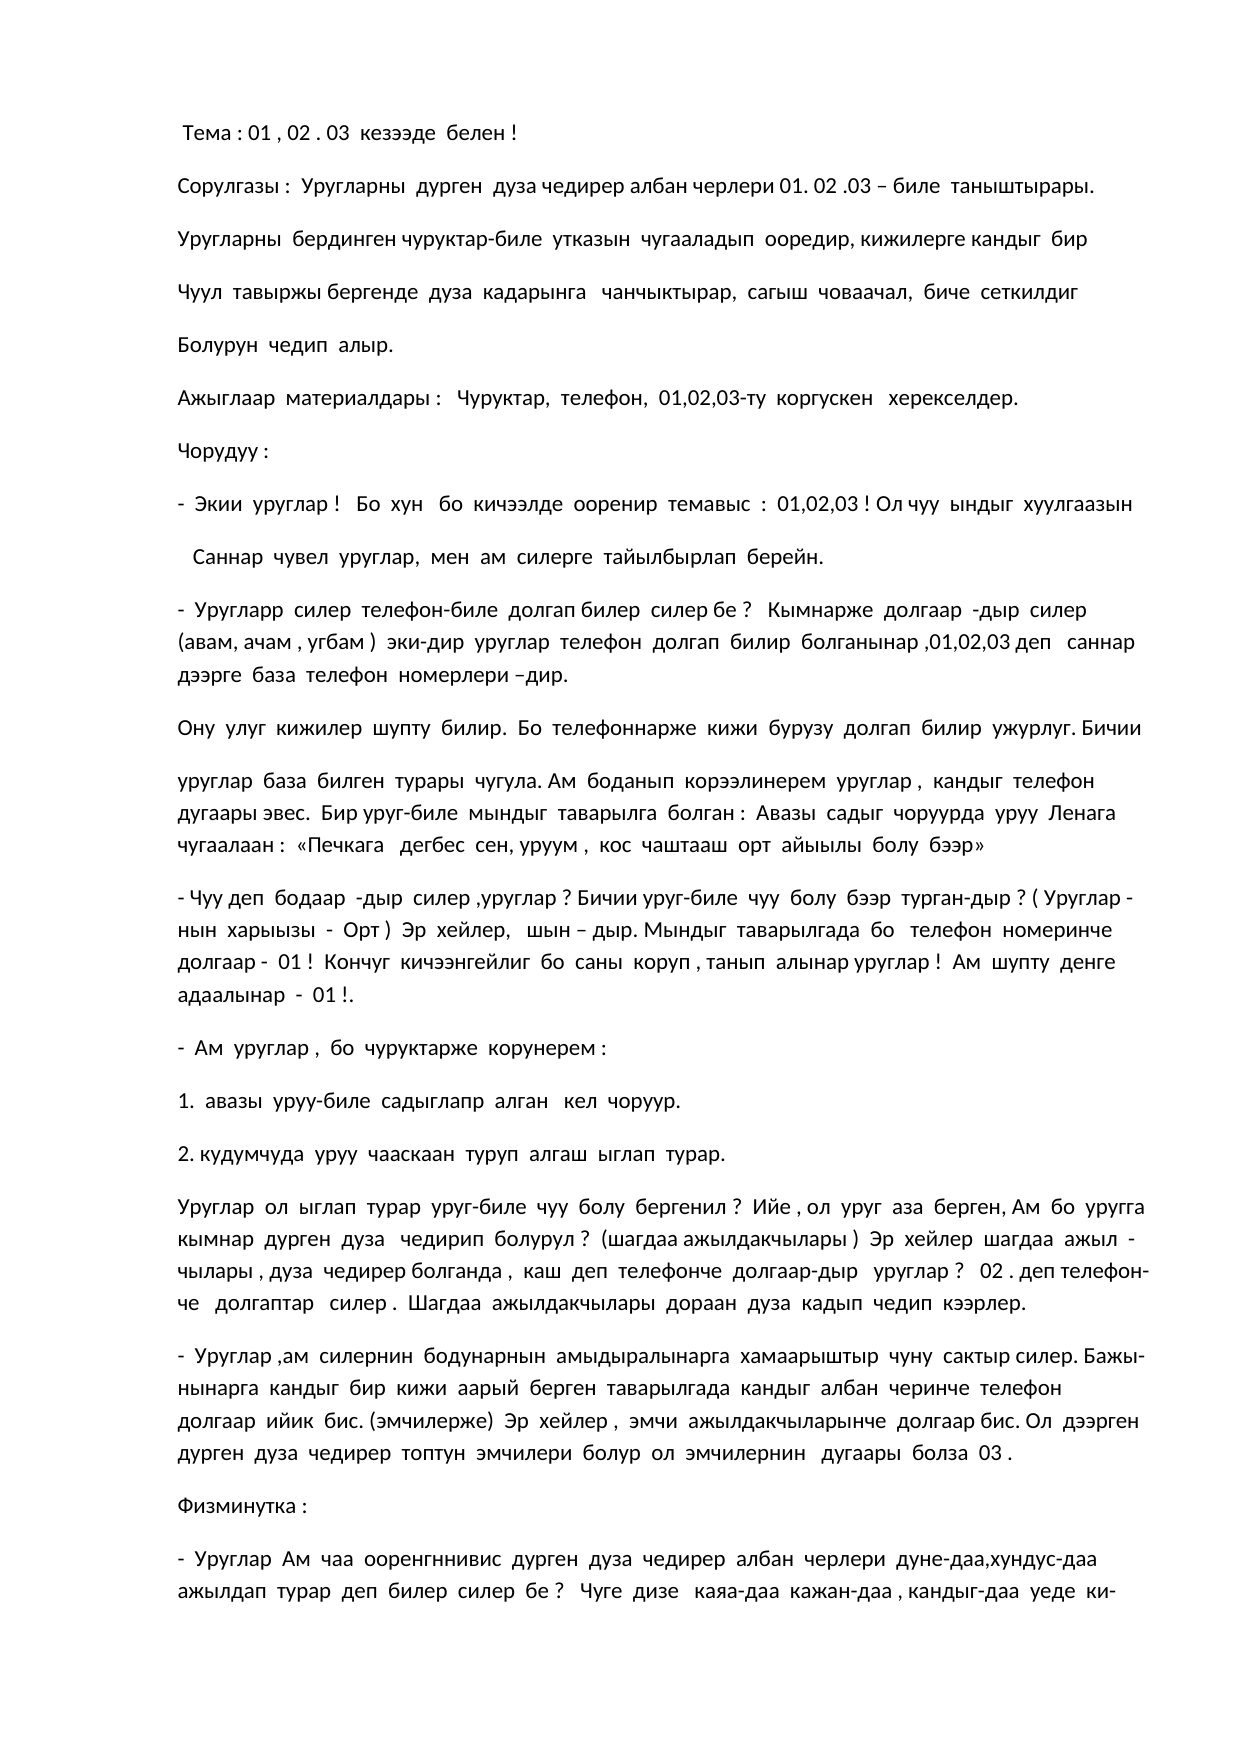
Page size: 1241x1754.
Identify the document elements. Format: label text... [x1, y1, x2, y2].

text Ажыглаар материалдары : Чуруктар, телефон, 01,02,03-ту коргускен херекселдер. [177, 383, 1152, 411]
text Чуул тавыржы бергенде дуза кадарынга чанчыктырар, сагыш човаачал, биче сеткилдиг [177, 277, 1152, 305]
text - Чуу деп бодаар -дыр силер ,уруглар ? Бичии уруг-биле чуу болу бээр турган-дыр ? ( Уруглар - нын харыызы - Орт ) Эр хейлер, шын – дыр. Мындыг таварылгада бо телефон номеринче долгаар - 01 ! Кончуг кичээнгейлиг бо саны коруп , танып алынар уруглар ! Ам шупту денге адаалынар - 01 !. [177, 883, 1152, 1008]
text Тема : 01 , 02 . 03 кезээде белен ! [177, 118, 1152, 146]
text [177, 1544, 1152, 1604]
text Болурун чедип алыр. [177, 330, 1152, 358]
text 2. кудумчуда уруу чааскаан туруп алгаш ыглап турар. [177, 1139, 1152, 1167]
text - Ам уруглар , бо чуруктарже корунерем : [177, 1033, 1152, 1061]
text Ону улуг кижилер шупту билир. Бо телефоннарже кижи бурузу долгап билир ужурлуг. Бичии [177, 713, 1152, 741]
text Уруглар ол ыглап турар уруг-биле чуу болу бергенил ? Ийе , ол уруг аза берген, Ам бо уругга кымнар дурген дуза чедирип болурул ? (шагдаа ажылдакчылары ) Эр хейлер шагдаа ажыл - чылары , дуза чедирер болганда , каш деп телефонче долгаар-дыр уруглар ? 02 . деп телефон-че долгаптар силер . Шагдаа ажылдакчылары дораан дуза кадып чедип кээрлер. [177, 1192, 1152, 1316]
text Чорудуу : [177, 436, 1152, 464]
text Сорулгазы : Уругларны дурген дуза чедирер албан черлери 01. 02 .03 – биле таныштырары. [177, 171, 1152, 199]
text 1. авазы уруу-биле садыглапр алган кел чоруур. [177, 1086, 1152, 1114]
text - Уругларр силер телефон-биле долгап билер силер бе ? Кымнарже долгаар -дыр силер (авам, ачам , угбам ) эки-дир уруглар телефон долгап билир болганынар ,01,02,03 деп саннар дээрге база телефон номерлери –дир. [177, 595, 1152, 688]
text - Экии уруглар ! Бо хун бо кичээлде ооренир темавыс : 01,02,03 ! Ол чуу ындыг хуулгаазын [177, 489, 1152, 517]
text Физминутка : [177, 1491, 1152, 1519]
text - Уруглар ,ам силернин бодунарнын амыдыралынарга хамаарыштыр чуну сактыр силер. Бажы-нынарга кандыг бир кижи аарый берген таварылгада кандыг албан черинче телефон долгаар ийик бис. (эмчилерже) Эр хейлер , эмчи ажылдакчыларынче долгаар бис. Ол дээрген дурген дуза чедирер топтун эмчилери болур ол эмчилернин дугаары болза 03 . [177, 1341, 1152, 1466]
text Саннар чувел уруглар, мен ам силерге тайылбырлап берейн. [177, 542, 1152, 570]
text уруглар база билген турары чугула. Ам боданып корээлинерем уруглар , кандыг телефон дугаары эвес. Бир уруг-биле мындыг таварылга болган : Авазы садыг чоруурда уруу Ленага чугаалаан : «Печкага дегбес сен, уруум , кос чаштааш орт айыылы болу бээр» [177, 766, 1152, 858]
text Уругларны бердинген чуруктар-биле утказын чугааладып ооредир, кижилерге кандыг бир [177, 224, 1152, 252]
